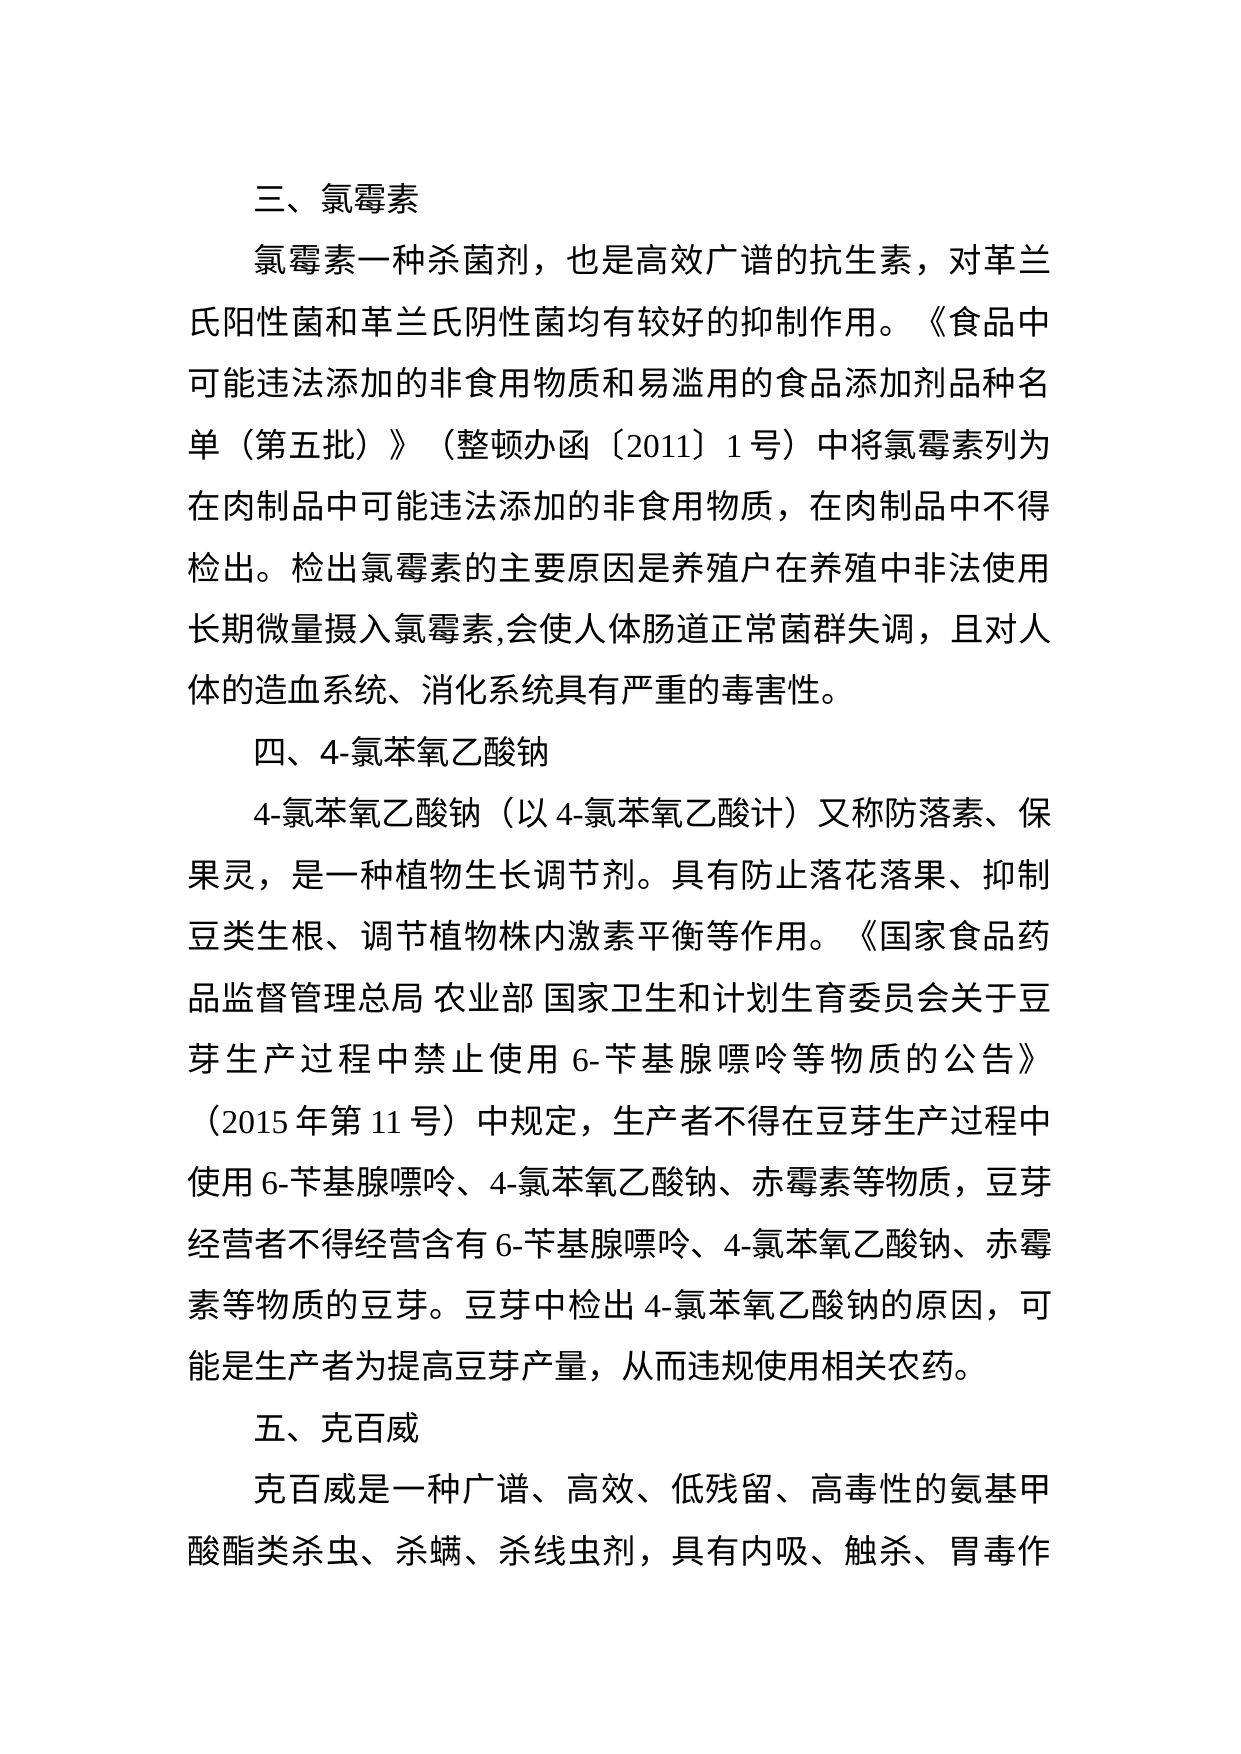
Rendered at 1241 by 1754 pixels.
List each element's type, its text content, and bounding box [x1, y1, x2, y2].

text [187, 1453, 1053, 1576]
text 三、氯霉素 [187, 162, 1053, 223]
text 4-氯苯氧乙酸钠（以4-氯苯氧乙酸计）又称防落素、保果灵，是一种植物生长调节剂。具有防止落花落果、抑制豆类生根、调节植物株内激素平衡等作用。《国家食品药品监督管理总局 农业部 国家卫生和计划生育委员会关于豆芽生产过程中禁止使用6-苄基腺嘌呤等物质的公告》（2015年第11号）中规定，生产者不得在豆芽生产过程中使用6-苄基腺嘌呤、4-氯苯氧乙酸钠、赤霉素等物质，豆芽经营者不得经营含有6-苄基腺嘌呤、4-氯苯氧乙酸钠、赤霉素等物质的豆芽。豆芽中检出4-氯苯氧乙酸钠的原因，可能是生产者为提高豆芽产量，从而违规使用相关农药。 [187, 777, 1053, 1391]
text 五、克百威 [187, 1391, 1053, 1453]
text 氯霉素一种杀菌剂，也是高效广谱的抗生素，对革兰氏阳性菌和革兰氏阴性菌均有较好的抑制作用。《食品中可能违法添加的非食用物质和易滥用的食品添加剂品种名单（第五批）》（整顿办函〔2011〕1号）中将氯霉素列为在肉制品中可能违法添加的非食用物质，在肉制品中不得检出。检出氯霉素的主要原因是养殖户在养殖中非法使用。长期微量摄入氯霉素,会使人体肠道正常菌群失调，且对人体的造血系统、消化系统具有严重的毒害性。 [187, 223, 1053, 715]
text 四、4-氯苯氧乙酸钠 [187, 715, 1053, 777]
